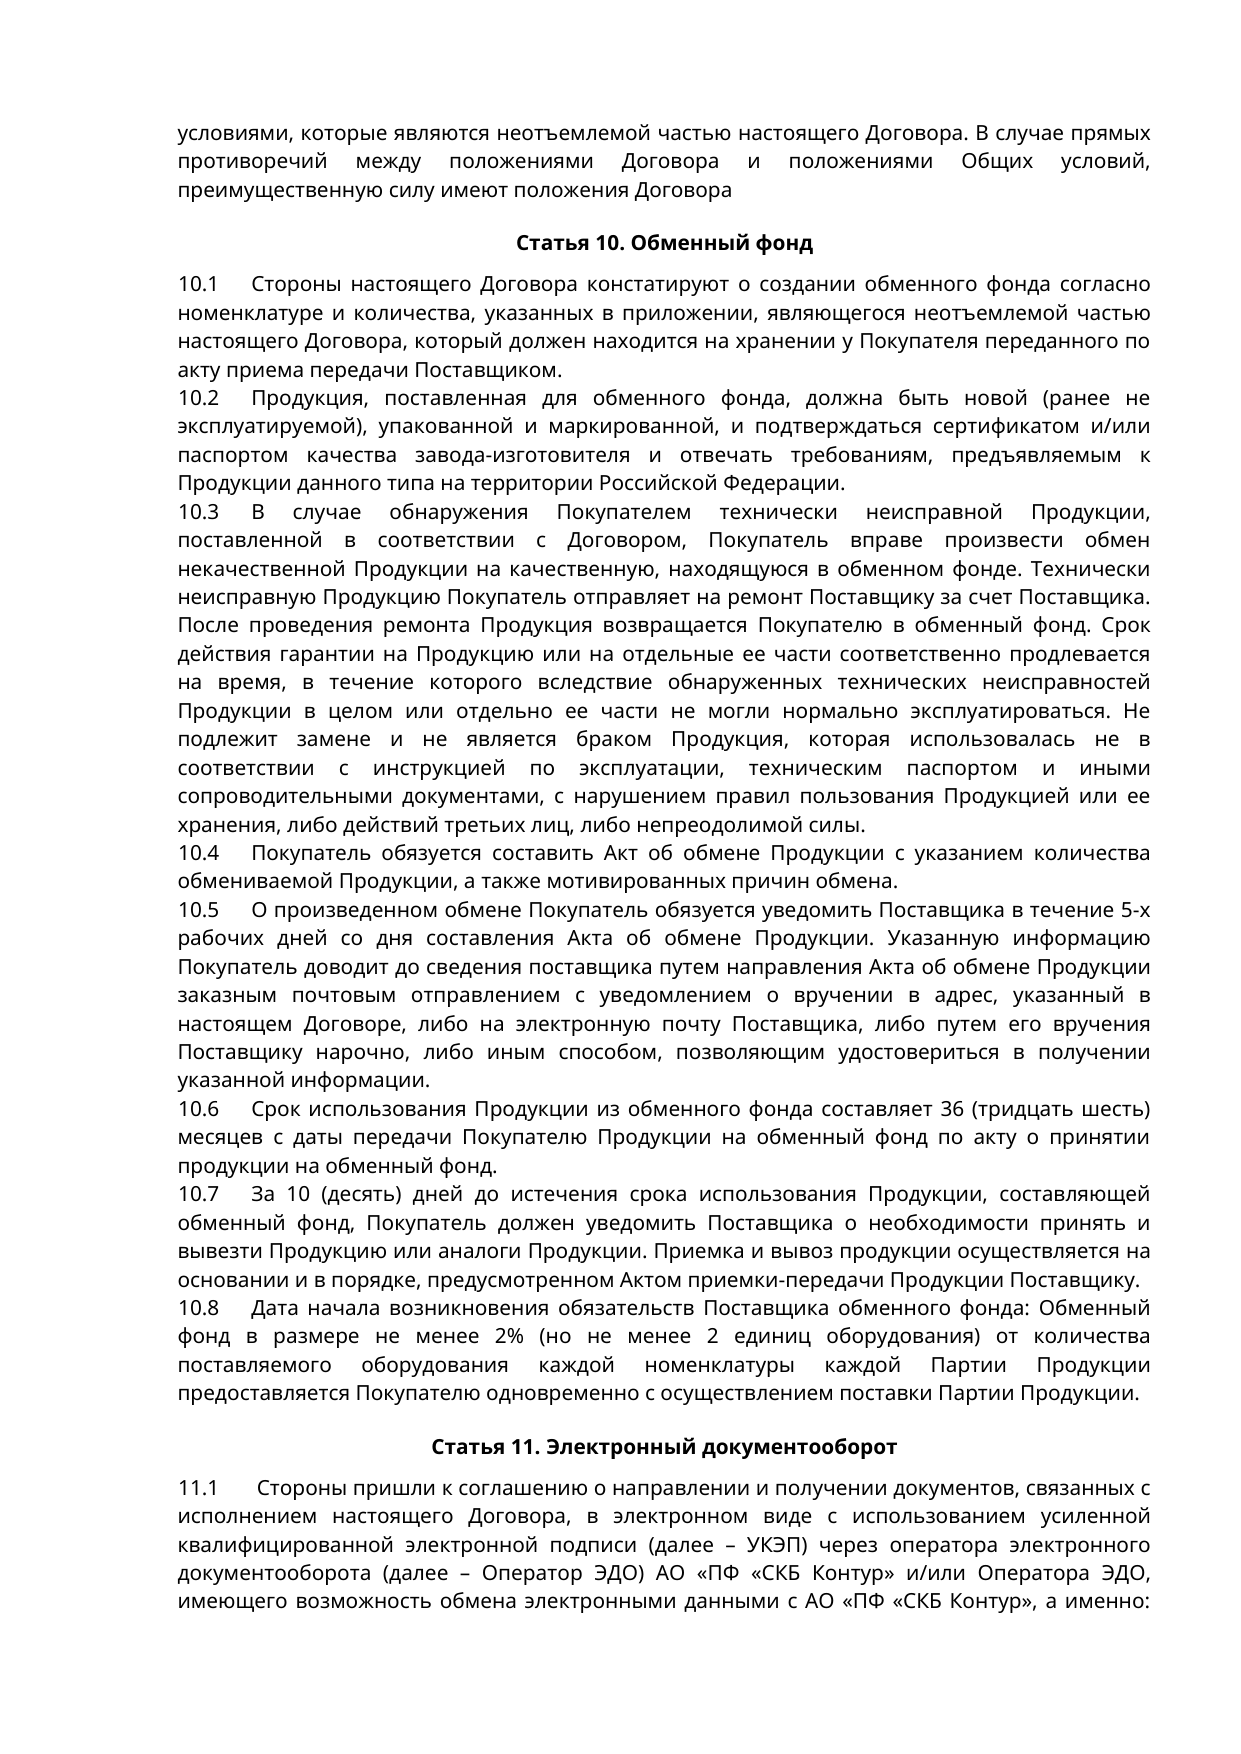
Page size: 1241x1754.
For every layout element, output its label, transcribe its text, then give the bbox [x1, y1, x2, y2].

list Дата начала возникновения обязательств Поставщика обменного фонда: Обменный фонд в размере не менее 2% (но не менее 2 единиц оборудования) от количества поставляемого оборудования каждой номенклатуры каждой Партии Продукции предоставляется Покупателю одновременно с осуществлением поставки Партии Продукции. [177, 1293, 1152, 1407]
list В случае обнаружения Покупателем технически неисправной Продукции, поставленной в соответствии с Договором, Покупатель вправе произвести обмен некачественной Продукции на качественную, находящуюся в обменном фонде. Технически неисправную Продукцию Покупатель отправляет на ремонт Поставщику за счет Поставщика. После проведения ремонта Продукция возвращается Покупателю в обменный фонд. Срок действия гарантии на Продукцию или на отдельные ее части соответственно продлевается на время, в течение которого вследствие обнаруженных технических неисправностей Продукции в целом или отдельно ее части не могли нормально эксплуатироваться. Не подлежит замене и не является браком Продукция, которая использовалась не в соответствии с инструкцией по эксплуатации, техническим паспортом и иными сопроводительными документами, с нарушением правил пользования Продукцией или ее хранения, либо действий третьих лиц, либо непреодолимой силы. [177, 497, 1152, 838]
list Продукция, поставленная для обменного фонда, должна быть новой (ранее не эксплуатируемой), упакованной и маркированной, и подтверждаться сертификатом и/или паспортом качества завода-изготовителя и отвечать требованиям, предъявляемым к Продукции данного типа на территории Российской Федерации. [177, 383, 1152, 497]
text Статья 10. Обменный фонд [177, 228, 1152, 257]
text Статья 11. Электронный документооборот [177, 1432, 1152, 1460]
list За 10 (десять) дней до истечения срока использования Продукции, составляющей обменный фонд, Покупатель должен уведомить Поставщика о необходимости принять и вывезти Продукцию или аналоги Продукции. Приемка и вывоз продукции осуществляется на основании и в порядке, предусмотренном Актом приемки-передачи Продукции Поставщику. [177, 1179, 1152, 1293]
list Покупатель обязуется составить Акт об обмене Продукции с указанием количества обмениваемой Продукции, а также мотивированных причин обмена. [177, 838, 1152, 895]
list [177, 118, 1152, 203]
list О произведенном обмене Покупатель обязуется уведомить Поставщика в течение 5-х рабочих дней со дня составления Акта об обмене Продукции. Указанную информацию Покупатель доводит до сведения поставщика путем направления Акта об обмене Продукции заказным почтовым отправлением с уведомлением о вручении в адрес, указанный в настоящем Договоре, либо на электронную почту Поставщика, либо путем его вручения Поставщику нарочно, либо иным способом, позволяющим удостовериться в получении указанной информации. [177, 895, 1152, 1094]
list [177, 1473, 1152, 1615]
list Срок использования Продукции из обменного фонда составляет 36 (тридцать шесть) месяцев с даты передачи Покупателю Продукции на обменный фонд по акту о принятии продукции на обменный фонд. [177, 1094, 1152, 1179]
list Стороны настоящего Договора констатируют о создании обменного фонда согласно номенклатуре и количества, указанных в приложении, являющегося неотъемлемой частью настоящего Договора, который должен находится на хранении у Покупателя переданного по акту приема передачи Поставщиком. [177, 269, 1152, 383]
